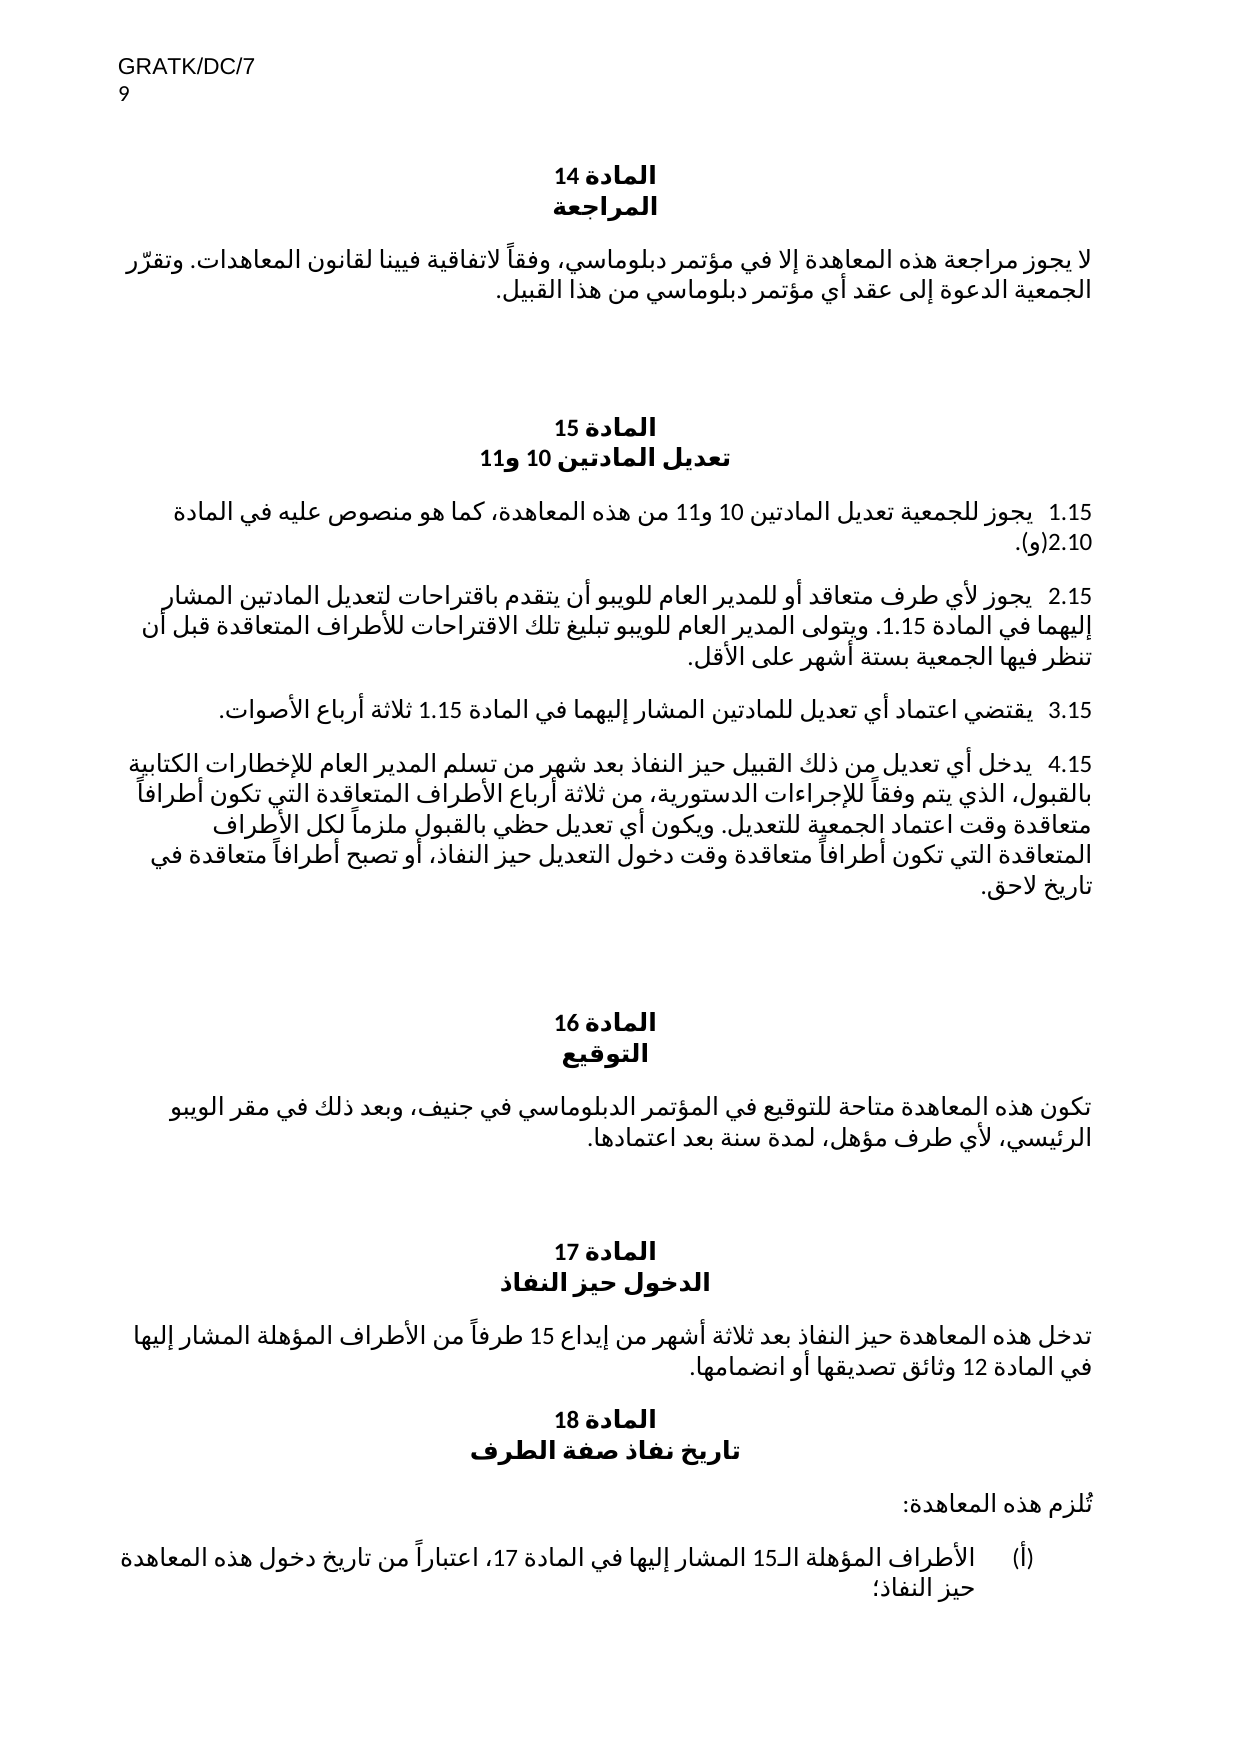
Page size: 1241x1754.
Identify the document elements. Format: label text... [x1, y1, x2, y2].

text تاريخ نفاذ صفة الطرف [118, 1435, 1092, 1465]
text المادة 14 [118, 160, 1092, 191]
text 2.15 يجوز لأي طرف متعاقد أو للمدير العام للويبو أن يتقدم باقتراحات لتعديل المادتين المشار إليهما في المادة 1.15. ويتولى المدير العام للويبو تبليغ تلك الاقتراحات للأطراف المتعاقدة قبل أن تنظر فيها الجمعية بستة أشهر على الأقل. [118, 580, 1092, 672]
text المادة 17 [118, 1236, 1092, 1267]
text التوقيع [118, 1038, 1092, 1068]
text تدخل هذه المعاهدة حيز النفاذ بعد ثلاثة أشهر من إيداع 15 طرفاً من الأطراف المؤهلة المشار إليها في المادة 12 وثائق تصديقها أو انضمامها. [118, 1320, 1092, 1381]
text المراجعة [118, 191, 1092, 221]
text (أ) الأطراف المؤهلة الـ15 المشار إليها في المادة 17، اعتباراً من تاريخ دخول هذه المعاهدة حيز النفاذ؛ [118, 1542, 1034, 1603]
text الدخول حيز النفاذ [118, 1267, 1092, 1297]
text المادة 15 [118, 412, 1092, 443]
text المادة 16 [118, 1007, 1092, 1038]
text 4.15 يدخل أي تعديل من ذلك القبيل حيز النفاذ بعد شهر من تسلم المدير العام للإخطارات الكتابية بالقبول، الذي يتم وفقاً للإجراءات الدستورية، من ثلاثة أرباع الأطراف المتعاقدة التي تكون أطرافاً متعاقدة وقت اعتماد الجمعية للتعديل. ويكون أي تعديل حظي بالقبول ملزماً لكل الأطراف المتعاقدة التي تكون أطرافاً متعاقدة وقت دخول التعديل حيز النفاذ، أو تصبح أطرافاً متعاقدة في تاريخ لاحق. [118, 748, 1092, 901]
text تكون هذه المعاهدة متاحة للتوقيع في المؤتمر الدبلوماسي في جنيف، وبعد ذلك في مقر الويبو الرئيسي، لأي طرف مؤهل، لمدة سنة بعد اعتمادها. [118, 1091, 1092, 1152]
text المادة 18 [118, 1404, 1092, 1435]
text 1.15 يجوز للجمعية تعديل المادتين 10 و11 من هذه المعاهدة، كما هو منصوص عليه في المادة 2.10(و). [118, 496, 1092, 557]
text تعديل المادتين 10 و11 [118, 443, 1092, 473]
text 3.15 يقتضي اعتماد أي تعديل للمادتين المشار إليهما في المادة 1.15 ثلاثة أرباع الأصوات. [118, 694, 1092, 725]
text لا يجوز مراجعة هذه المعاهدة إلا في مؤتمر دبلوماسي، وفقاً لاتفاقية فيينا لقانون المعاهدات. وتقرّر الجمعية الدعوة إلى عقد أي مؤتمر دبلوماسي من هذا القبيل. [118, 244, 1092, 305]
text تُلزم هذه المعاهدة: [118, 1488, 1092, 1519]
